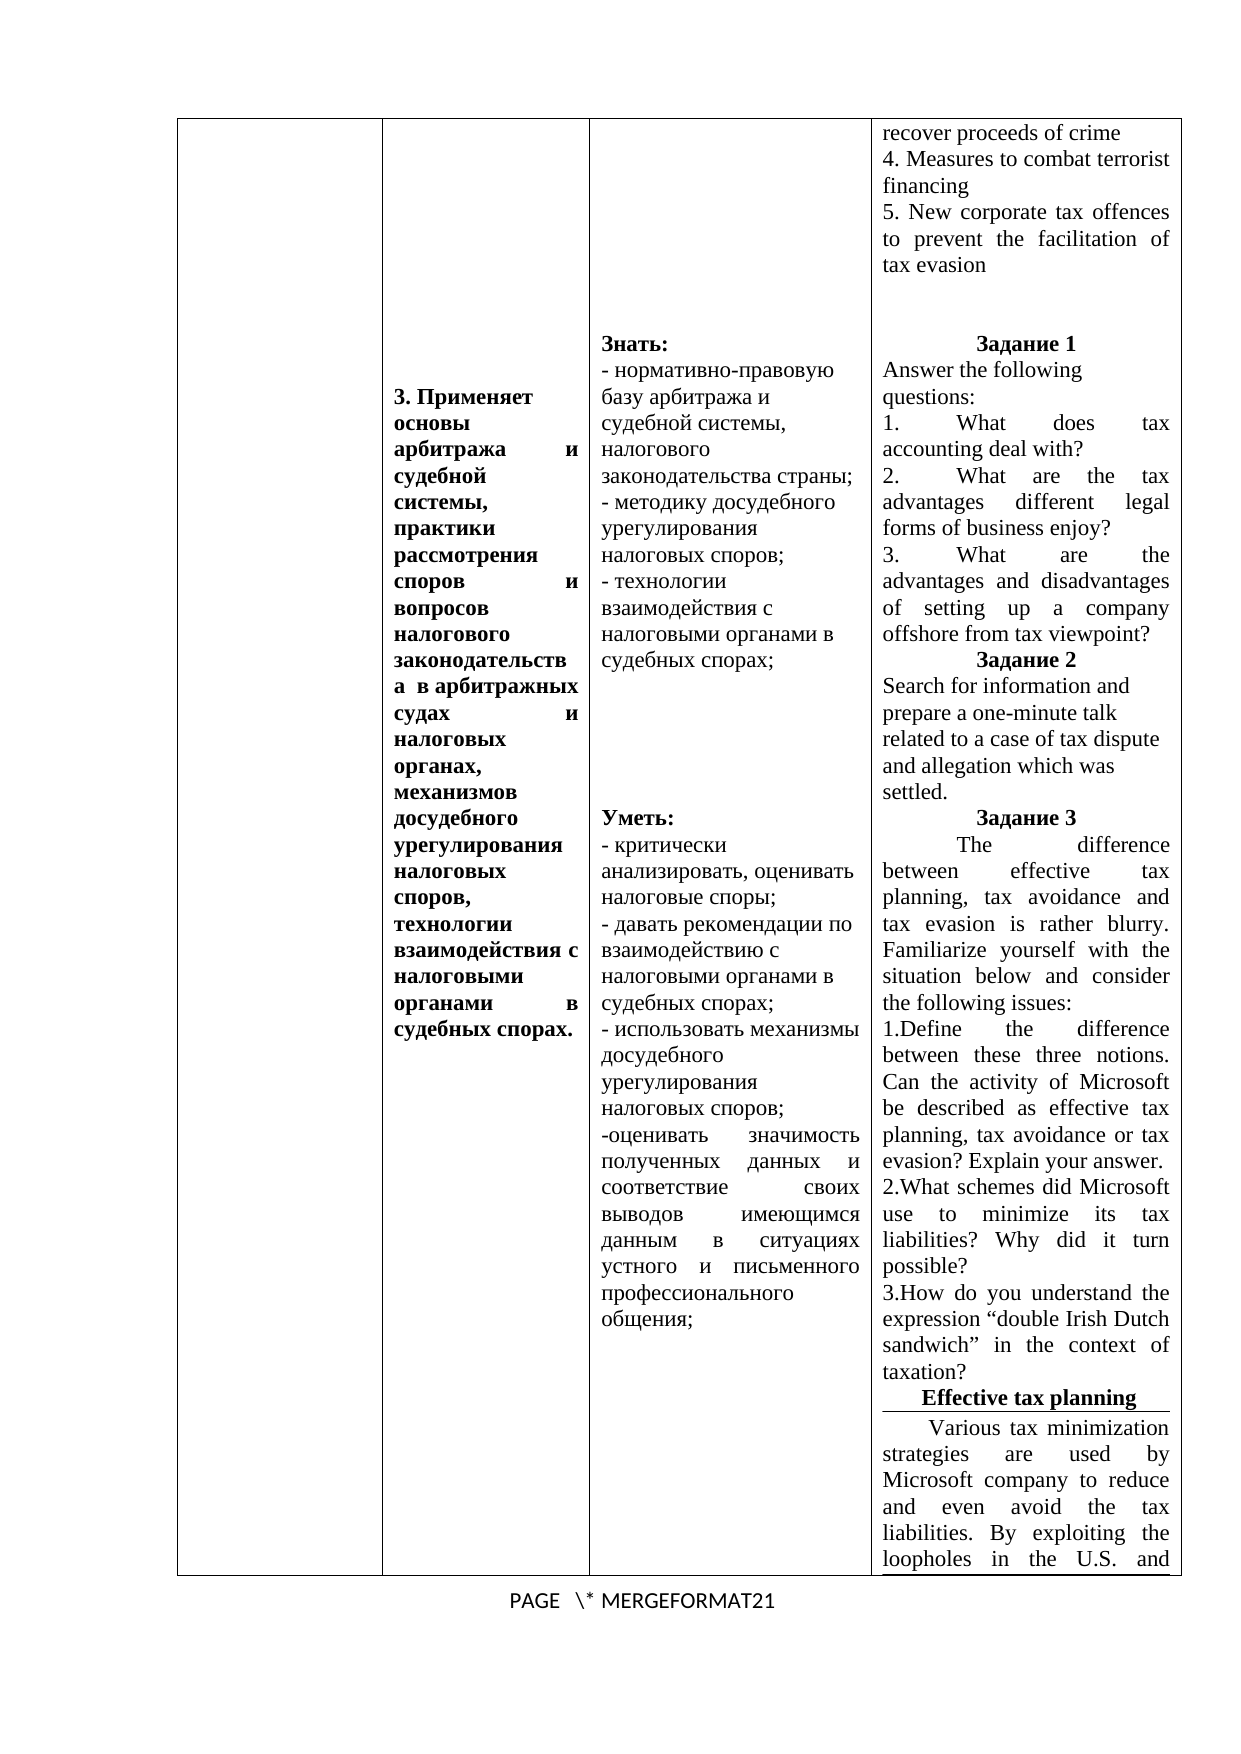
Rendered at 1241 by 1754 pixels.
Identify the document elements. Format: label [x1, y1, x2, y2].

table_cell [178, 119, 382, 1575]
table_cell [590, 119, 871, 1575]
table_cell [872, 119, 1181, 1575]
table_cell [383, 119, 589, 1575]
